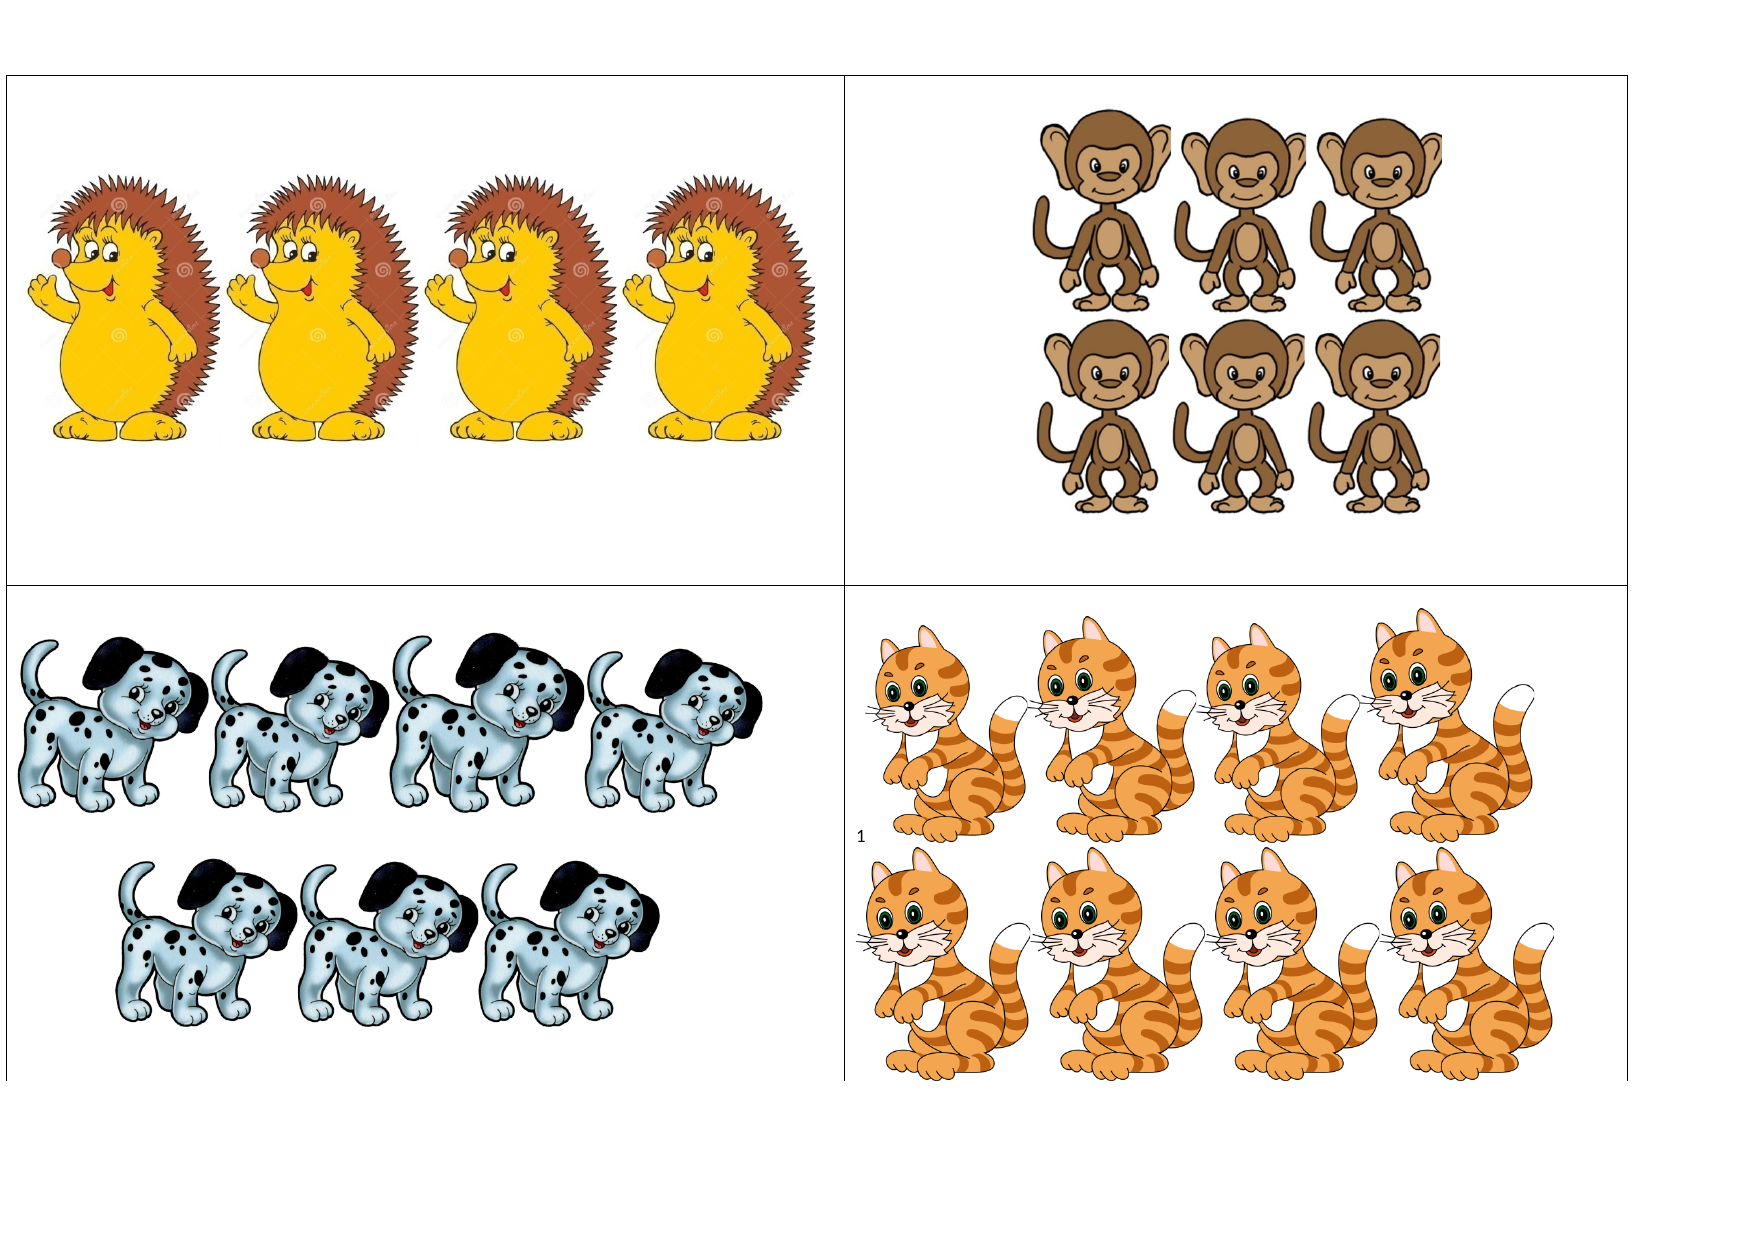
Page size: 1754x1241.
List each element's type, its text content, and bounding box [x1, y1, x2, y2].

table_header [845, 76, 1627, 585]
picture [22, 167, 816, 450]
picture [1029, 104, 1442, 517]
picture [115, 858, 660, 1027]
picture [855, 847, 1554, 1081]
picture [17, 631, 763, 813]
table_header [7, 76, 844, 585]
picture [865, 608, 1535, 843]
table_cell [7, 586, 844, 1081]
table_cell 1 [845, 586, 1627, 1081]
